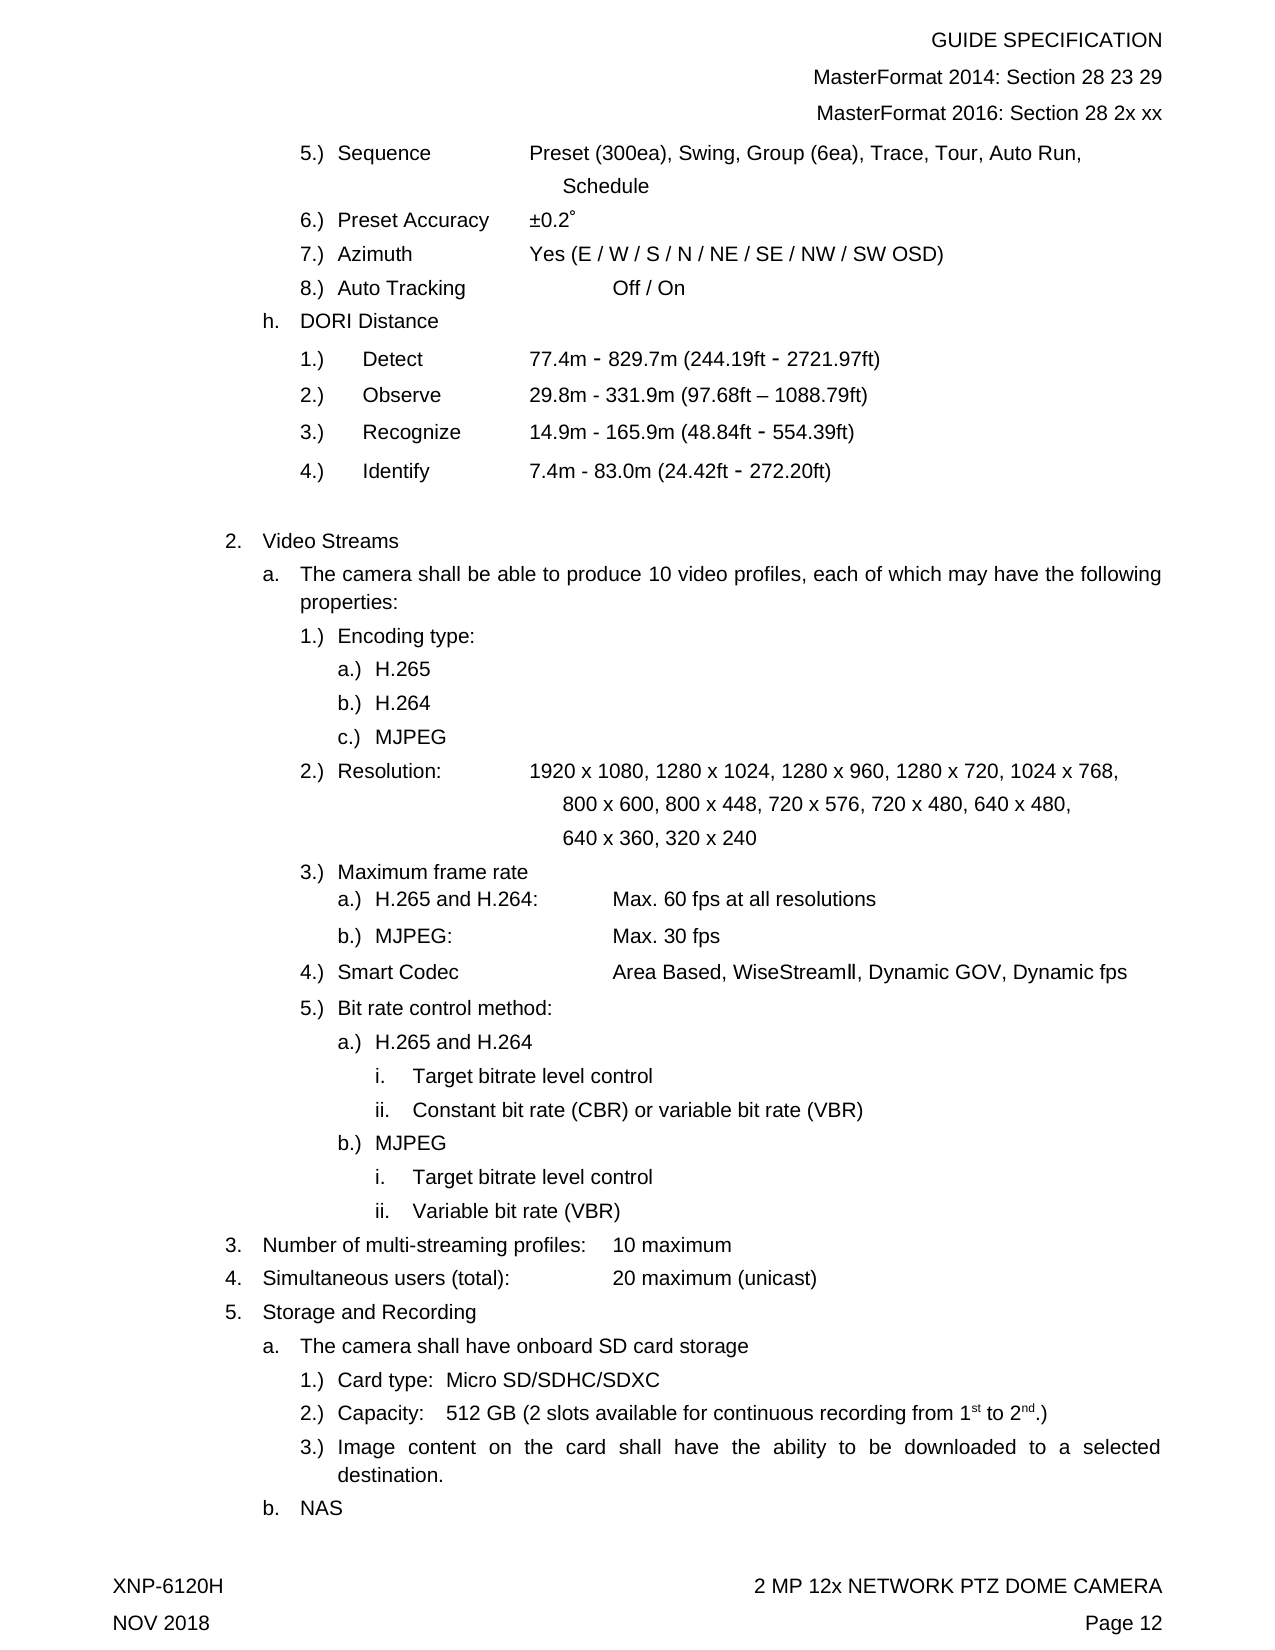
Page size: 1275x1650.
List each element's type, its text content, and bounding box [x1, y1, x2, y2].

list Card type: Micro SD/SDHC/SDXC [300, 1367, 1162, 1391]
list Storage and Recording [225, 1300, 1162, 1324]
list H.265 and H.264: Max. 60 fps at all resolutions [337, 887, 1162, 911]
list Video Streams [225, 528, 1162, 552]
list MJPEG [337, 1131, 1162, 1155]
list Number of multi-streaming profiles: 10 maximum [225, 1232, 1162, 1256]
list Constant bit rate (CBR) or variable bit rate (VBR) [375, 1097, 1162, 1121]
list MJPEG [337, 725, 1162, 749]
list MJPEG: Max. 30 fps [337, 924, 1162, 948]
list NAS [262, 1496, 1162, 1520]
text 800 x 600, 800 x 448, 720 x 576, 720 x 480, 640 x 480, [487, 792, 1162, 816]
list H.264 [337, 691, 1162, 715]
list Azimuth Yes (E / W / S / N / NE / SE / NW / SW OSD) [300, 242, 1162, 266]
text 3.) Recognize 14.9m - 165.9m (48.84ft - 554.39ft) [300, 416, 1162, 445]
list Maximum frame rate [300, 860, 1162, 884]
list Target bitrate level control [375, 1165, 1162, 1189]
list H.265 and H.264 [337, 1030, 1162, 1054]
list DORI Distance [262, 309, 1162, 333]
list Auto Tracking Off / On [300, 276, 1162, 299]
list Preset Accuracy ±0.2˚ [300, 208, 1162, 232]
list Resolution: 1920 x 1080, 1280 x 1024, 1280 x 960, 1280 x 720, 1024 x 768, [300, 758, 1162, 782]
list Smart Codec Area Based, WiseStreamⅡ, Dynamic GOV, Dynamic fps [300, 957, 1162, 986]
list The camera shall be able to produce 10 video profiles, each of which may have the following properties: [262, 562, 1162, 614]
list Image content on the card shall have the ability to be downloaded to a selected destination. [300, 1435, 1162, 1486]
list Bit rate control method: [300, 996, 1162, 1020]
list Sequence Preset (300ea), Swing, Group (6ea), Trace, Tour, Auto Run, [300, 141, 1162, 164]
list The camera shall have onboard SD card storage [262, 1334, 1162, 1358]
text 2.) Observe 29.8m - 331.9m (97.68ft – 1088.79ft) [300, 382, 1162, 406]
text Schedule [487, 174, 1162, 198]
list Target bitrate level control [375, 1064, 1162, 1088]
list Variable bit rate (VBR) [375, 1199, 1162, 1223]
list Capacity: 512 GB (2 slots available for continuous recording from 1st to 2nd.) [300, 1401, 1162, 1425]
list Simultaneous users (total): 20 maximum (unicast) [225, 1266, 1162, 1290]
list Encoding type: [300, 623, 1162, 647]
text 640 x 360, 320 x 240 [487, 826, 1162, 850]
text 1.) Detect 77.4m - 829.7m (244.19ft - 2721.97ft) [300, 343, 1162, 372]
text 4.) Identify 7.4m - 83.0m (24.42ft - 272.20ft) [300, 455, 1162, 484]
list H.265 [337, 657, 1162, 681]
